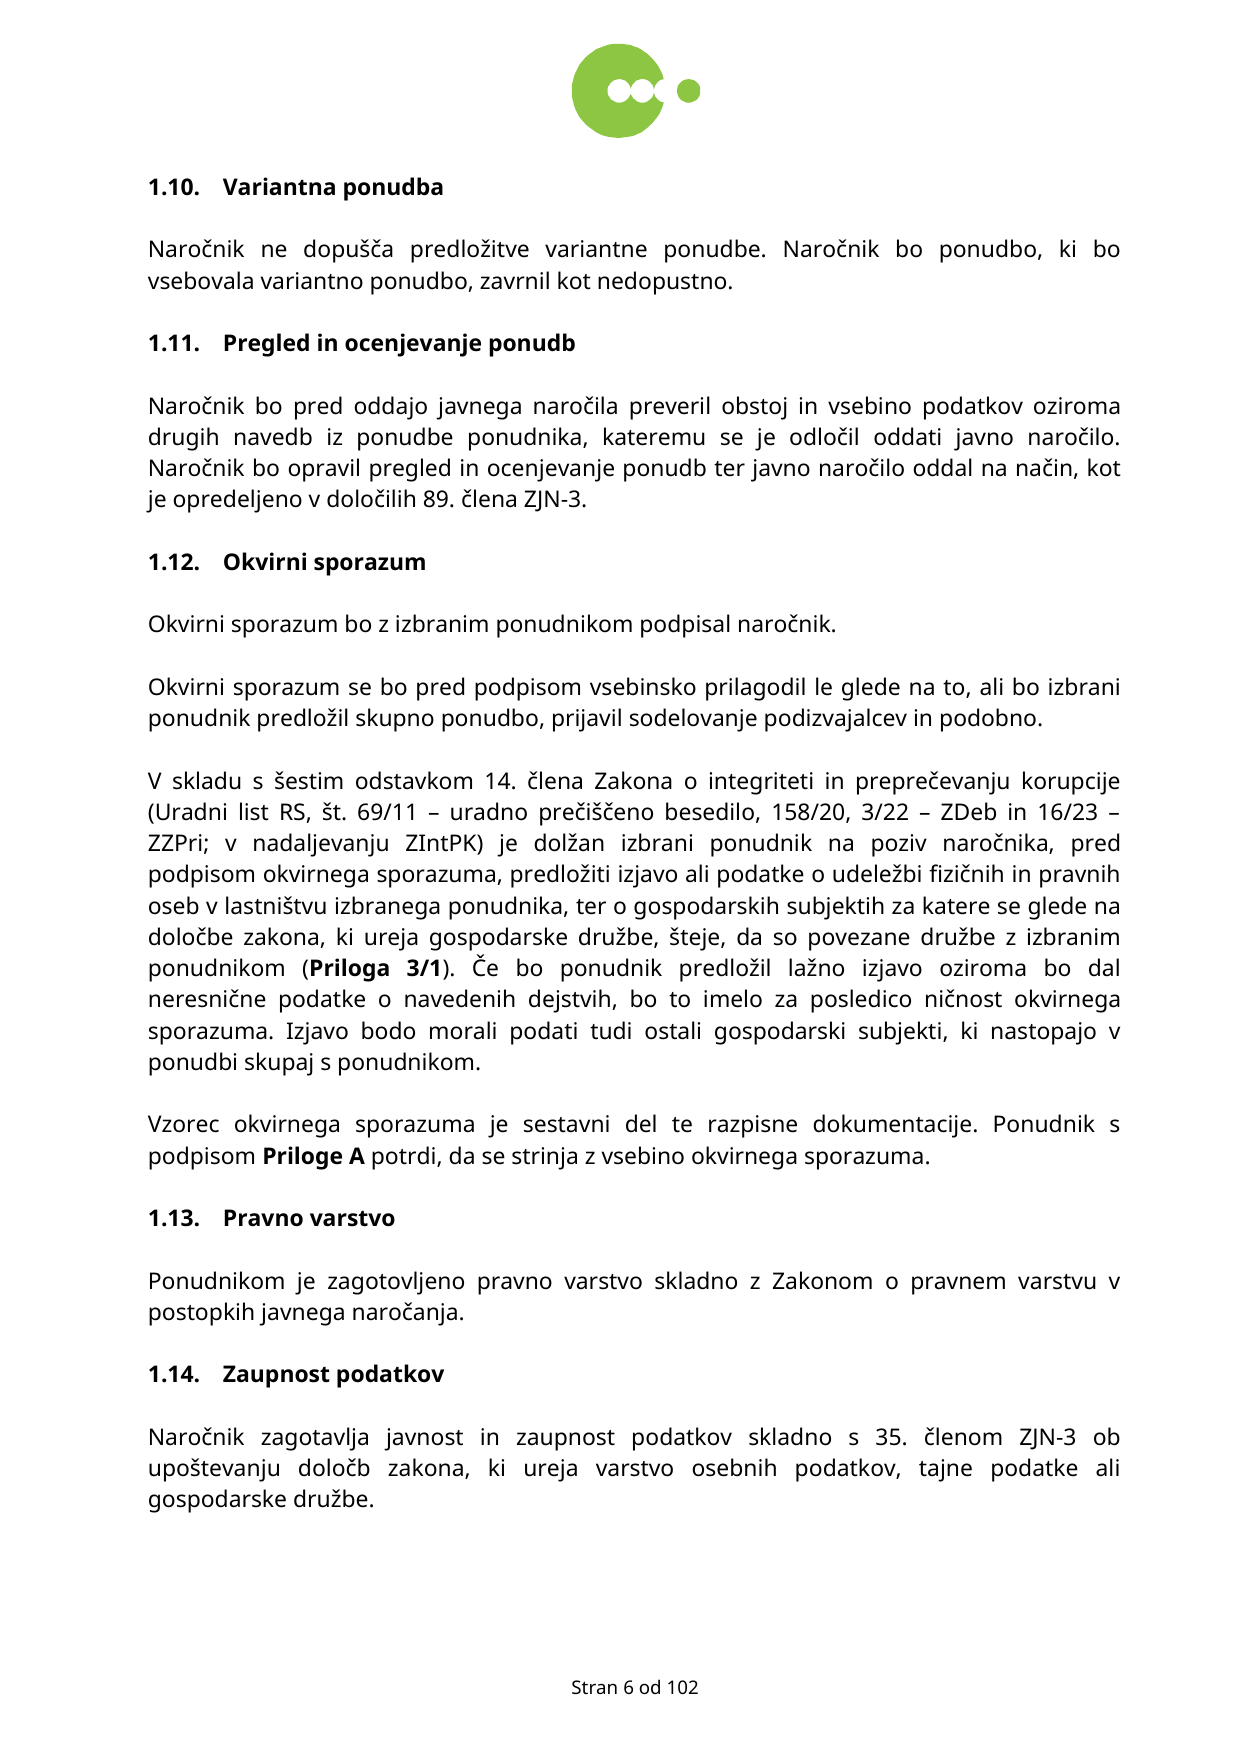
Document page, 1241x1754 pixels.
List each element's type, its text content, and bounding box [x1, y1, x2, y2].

text Vzorec okvirnega sporazuma je sestavni del te razpisne dokumentacije. Ponudnik s podpisom Priloge A potrdi, da se strinja z vsebino okvirnega sporazuma. [148, 1108, 1122, 1171]
text Ponudnikom je zagotovljeno pravno varstvo skladno z Zakonom o pravnem varstvu v postopkih javnega naročanja. [148, 1265, 1122, 1327]
list Pravno varstvo [148, 1202, 1122, 1233]
list Okvirni sporazum [148, 546, 1122, 577]
list Zaupnost podatkov [148, 1358, 1122, 1390]
text Naročnik zagotavlja javnost in zaupnost podatkov skladno s 35. členom ZJN-3 ob upoštevanju določb zakona, ki ureja varstvo osebnih podatkov, tajne podatke ali gospodarske družbe. [148, 1421, 1122, 1515]
list Variantna ponudba [148, 171, 1122, 202]
text Okvirni sporazum se bo pred podpisom vsebinsko prilagodil le glede na to, ali bo izbrani ponudnik predložil skupno ponudbo, prijavil sodelovanje podizvajalcev in podobno. [148, 671, 1122, 733]
list Pregled in ocenjevanje ponudb [148, 327, 1122, 358]
text V skladu s šestim odstavkom 14. člena Zakona o integriteti in preprečevanju korupcije (Uradni list RS, št. 69/11 – uradno prečiščeno besedilo, 158/20, 3/22 – ZDeb in 16/23 – ZZPri; v nadaljevanju ZIntPK) je dolžan izbrani ponudnik na poziv naročnika, pred podpisom okvirnega sporazuma, predložiti izjavo ali podatke o udeležbi fizičnih in pravnih oseb v lastništvu izbranega ponudnika, ter o gospodarskih subjektih za katere se glede na določbe zakona, ki ureja gospodarske družbe, šteje, da so povezane družbe z izbranim ponudnikom (Priloga 3/1). Če bo ponudnik predložil lažno izjavo oziroma bo dal neresnične podatke o navedenih dejstvih, bo to imelo za posledico ničnost okvirnega sporazuma. Izjavo bodo morali podati tudi ostali gospodarski subjekti, ki nastopajo v ponudbi skupaj s ponudnikom. [148, 765, 1122, 1077]
text Naročnik bo pred oddajo javnega naročila preveril obstoj in vsebino podatkov oziroma drugih navedb iz ponudbe ponudnika, kateremu se je odločil oddati javno naročilo. Naročnik bo opravil pregled in ocenjevanje ponudb ter javno naročilo oddal na način, kot je opredeljeno v določilih 89. člena ZJN-3. [148, 390, 1122, 515]
text Naročnik ne dopušča predložitve variantne ponudbe. Naročnik bo ponudbo, ki bo vsebovala variantno ponudbo, zavrnil kot nedopustno. [148, 233, 1122, 296]
text Okvirni sporazum bo z izbranim ponudnikom podpisal naročnik. [148, 608, 1122, 640]
